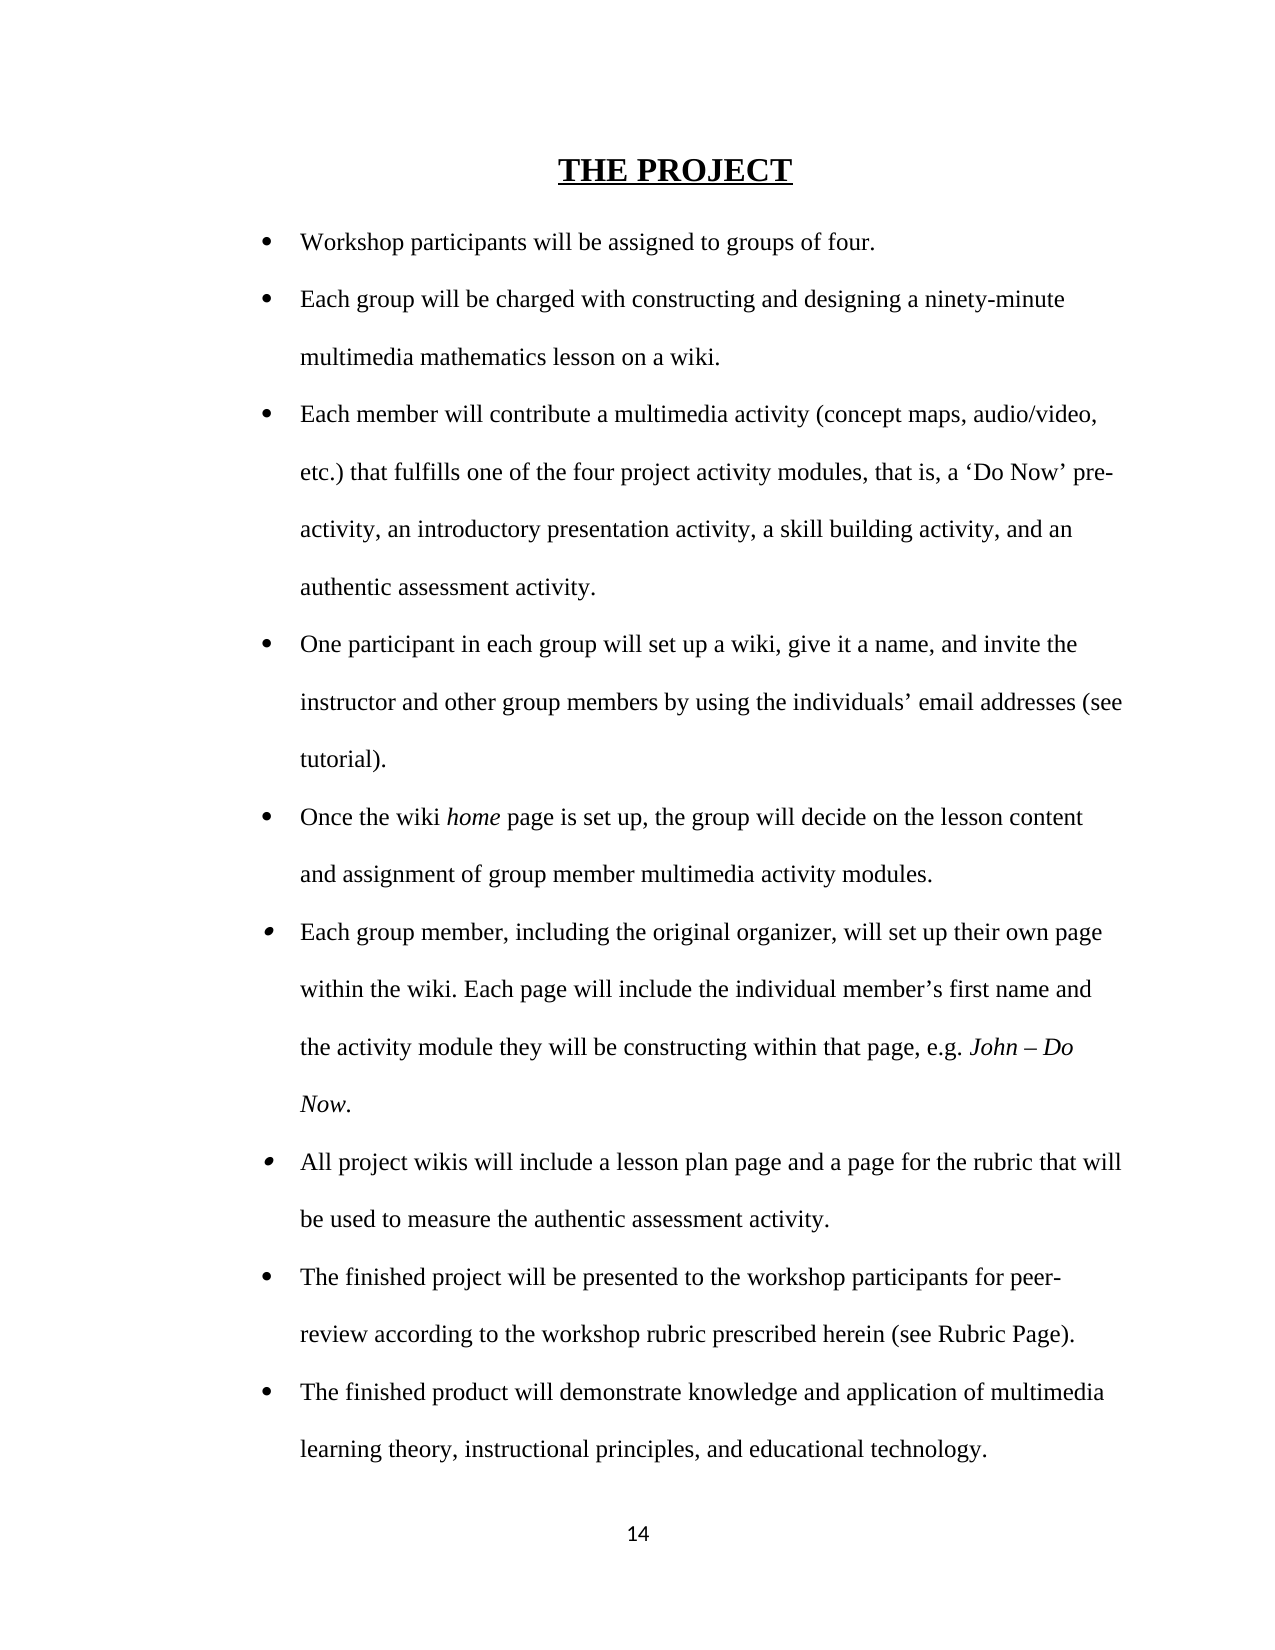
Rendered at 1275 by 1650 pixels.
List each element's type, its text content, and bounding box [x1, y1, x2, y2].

list The finished product will demonstrate knowledge and application of multimedia learning theory, instructional principles, and educational technology. [262, 1377, 1125, 1463]
list Each member will contribute a multimedia activity (concept maps, audio/video, etc.) that fulfills one of the four project activity modules, that is, a ‘Do Now’ pre-activity, an introductory presentation activity, a skill building activity, and an authentic assessment activity. [262, 399, 1125, 600]
list The finished project will be presented to the workshop participants for peer-review according to the workshop rubric prescribed herein (see Rubric Page). [262, 1262, 1125, 1348]
list Each group member, including the original organizer, will set up their own page within the wiki. Each page will include the individual member’s first name and the activity module they will be constructing within that page, e.g. John – Do Now. [262, 917, 1125, 1118]
list Once the wiki home page is set up, the group will decide on the lesson content and assignment of group member multimedia activity modules. [262, 802, 1125, 888]
list One participant in each group will set up a wiki, give it a name, and invite the instructor and other group members by using the individuals’ email addresses (see tutorial). [262, 629, 1125, 773]
list THE PROJECT [225, 150, 1125, 188]
list Each group will be charged with constructing and designing a ninety-minute multimedia mathematics lesson on a wiki. [262, 284, 1125, 370]
list All project wikis will include a lesson plan page and a page for the rubric that will be used to measure the authentic assessment activity. [262, 1147, 1125, 1233]
list Workshop participants will be assigned to groups of four. [262, 227, 1125, 255]
